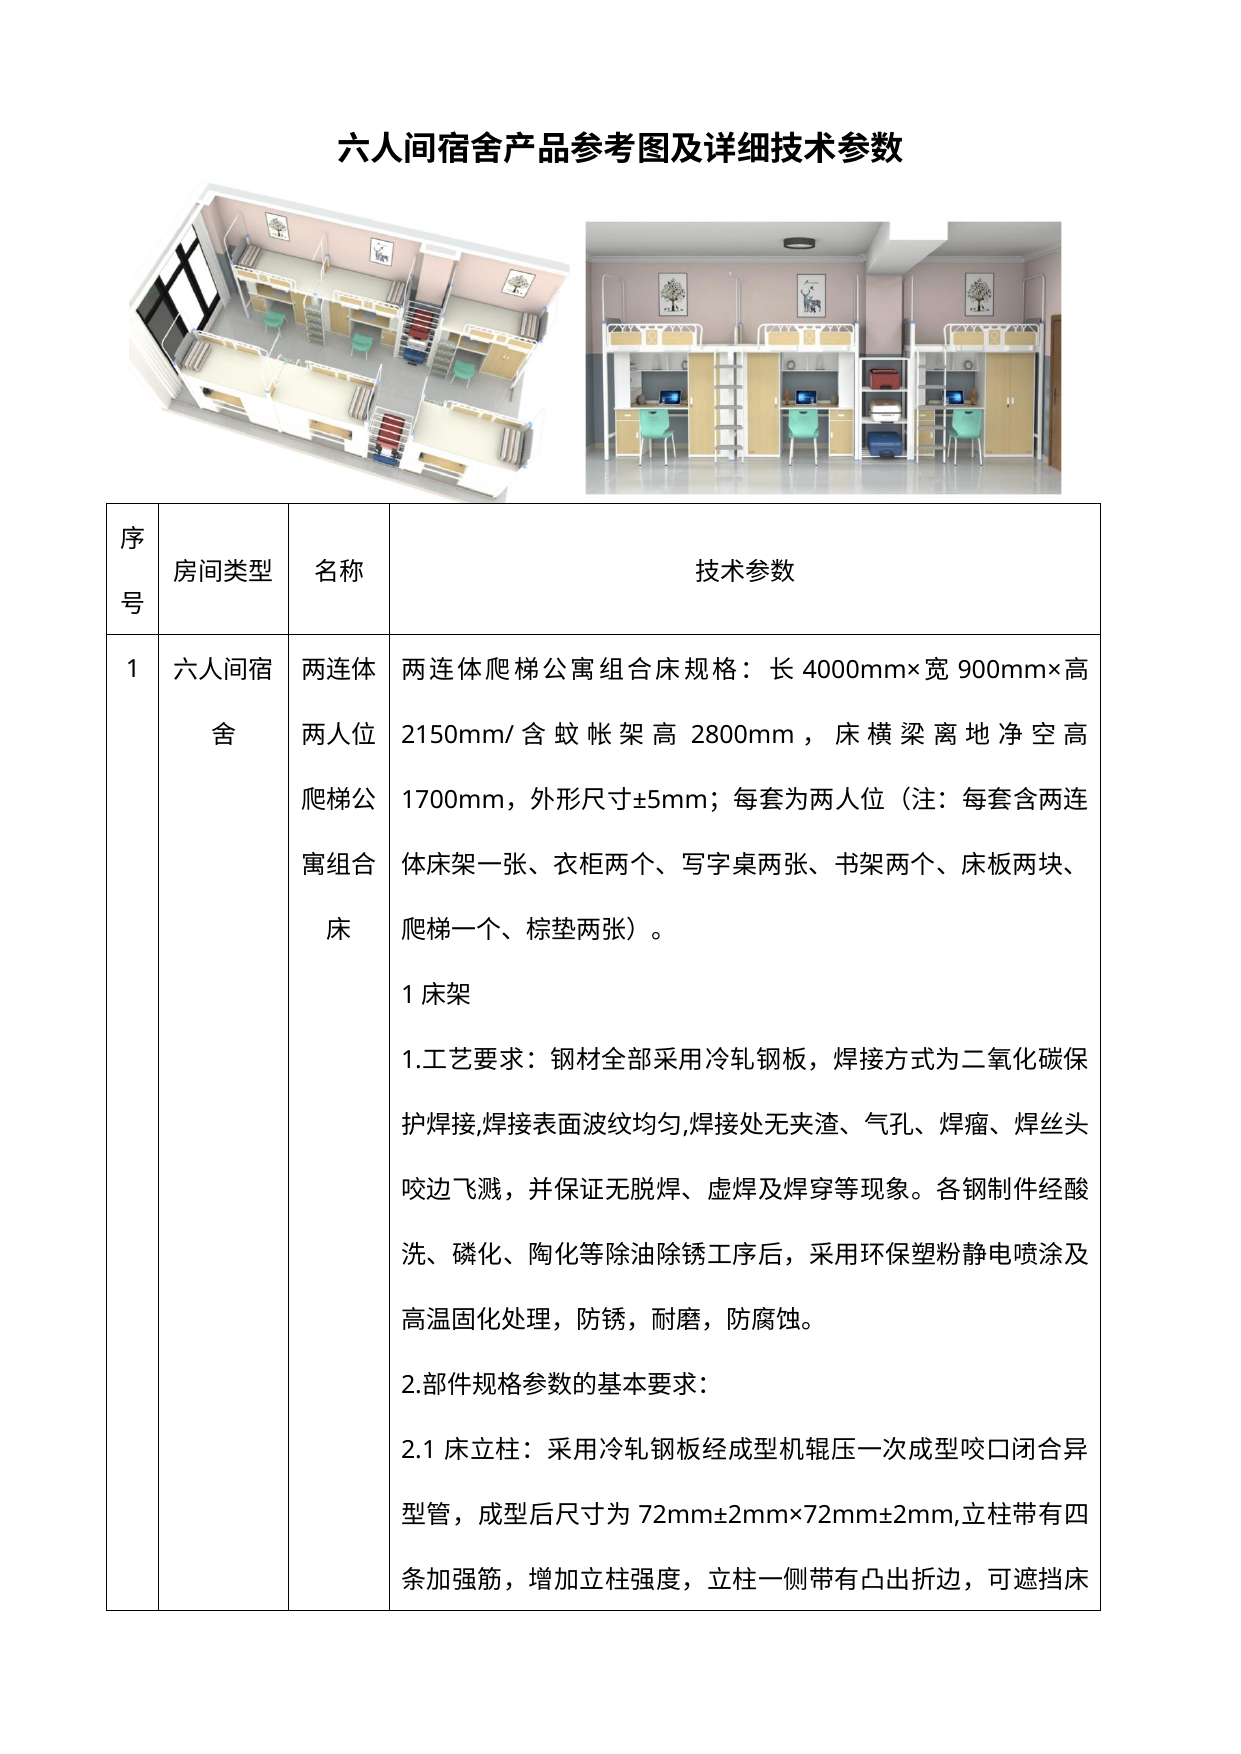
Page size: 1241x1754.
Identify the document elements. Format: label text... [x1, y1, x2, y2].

table_header 房间类型 [159, 504, 288, 634]
table_header 名称 [289, 504, 389, 634]
picture [585, 219, 1062, 503]
table_cell 两连体两人位爬梯公寓组合床 [289, 635, 389, 1610]
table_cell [390, 635, 1100, 1610]
picture [118, 178, 571, 503]
table_cell 1 [107, 635, 158, 1610]
table_header 序号 [107, 504, 158, 634]
text 六人间宿舍产品参考图及详细技术参数 [118, 113, 1122, 178]
table_header 技术参数 [390, 504, 1100, 634]
table_cell 六人间宿舍 [159, 635, 288, 1610]
